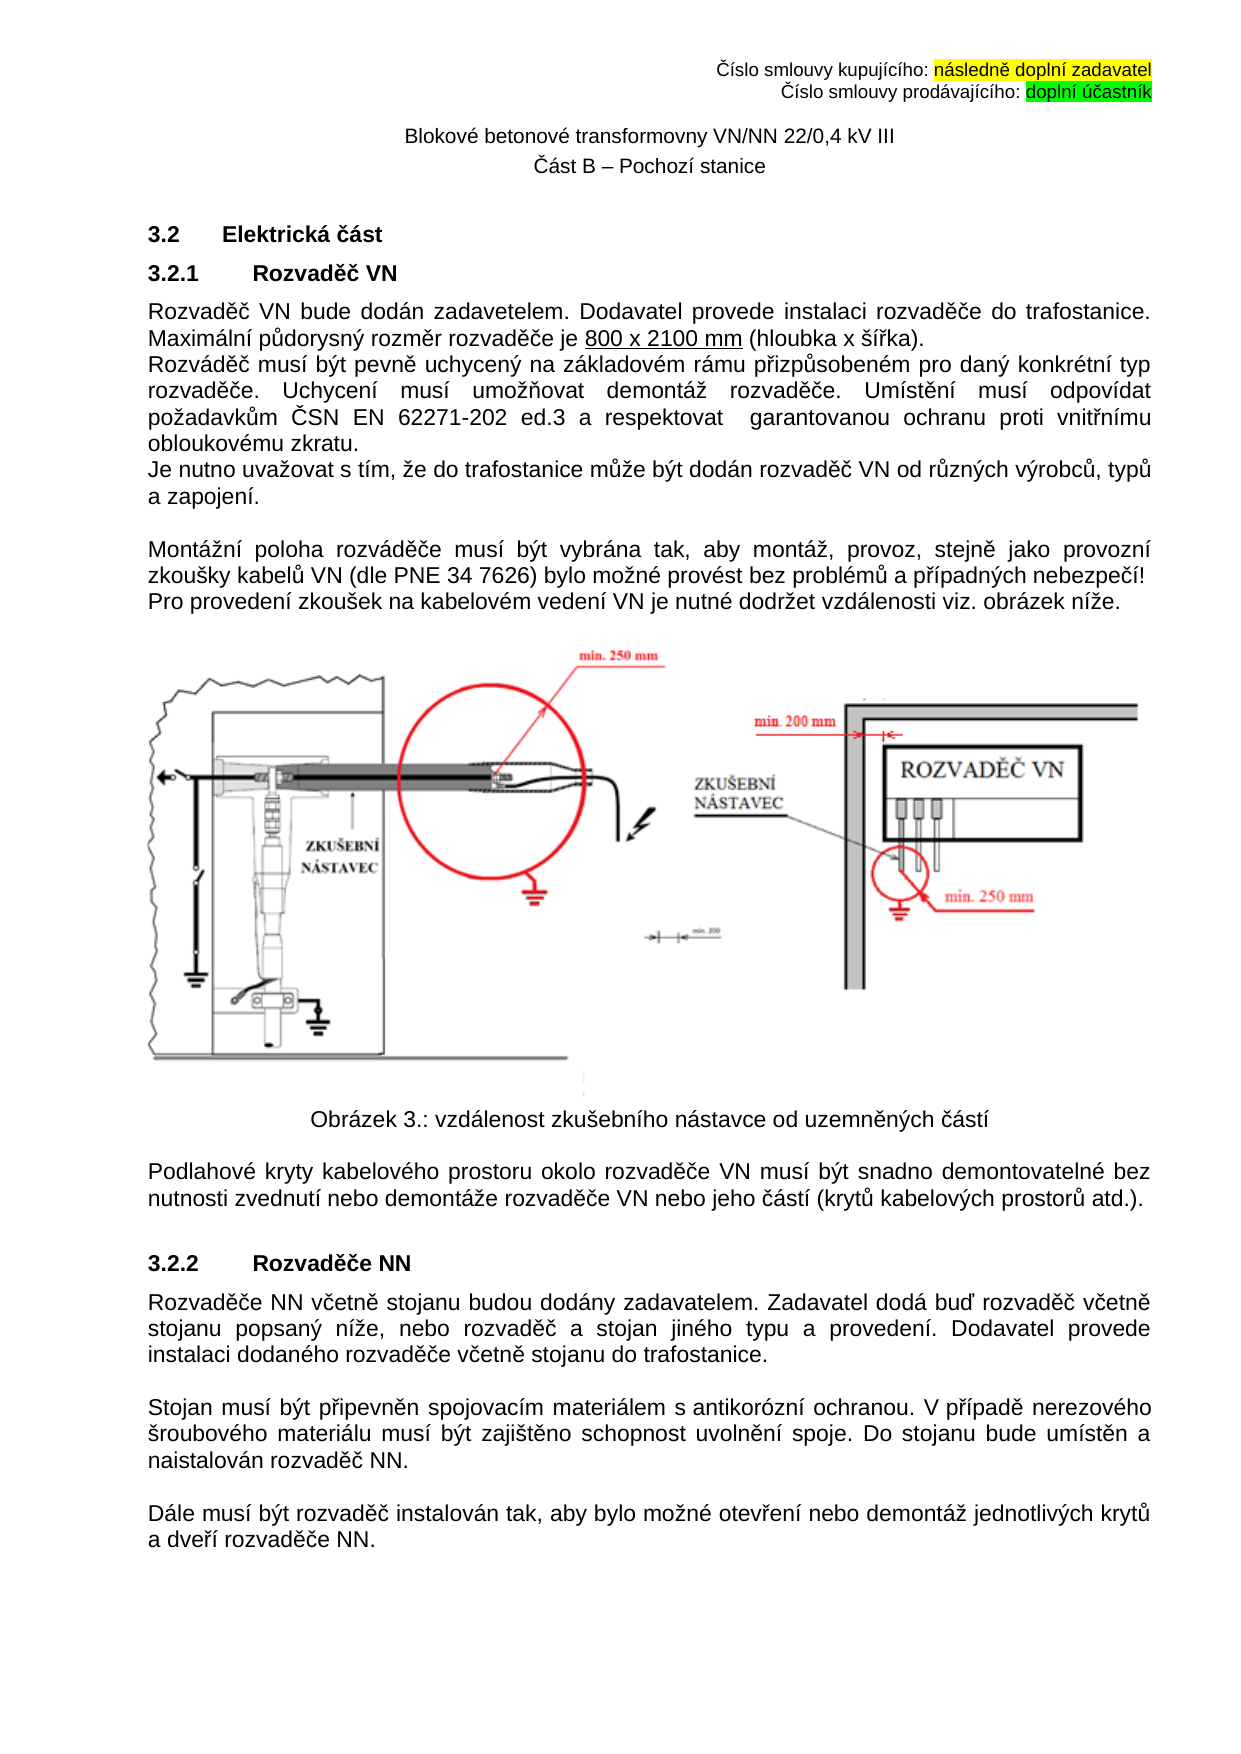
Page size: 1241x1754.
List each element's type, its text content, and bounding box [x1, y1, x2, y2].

list Elektrická část [148, 221, 1152, 247]
text Podlahové kryty kabelového prostoru okolo rozvaděče VN musí být snadno demontovatelné bez nutnosti zvednutí nebo demontáže rozvaděče VN nebo jeho částí (krytů kabelových prostorů atd.). [148, 1158, 1152, 1211]
text Obrázek 3.: vzdálenost zkušebního nástavce od uzemněných částí [148, 1106, 1152, 1132]
text Dále musí být rozvaděč instalován tak, aby bylo možné otevření nebo demontáž jednotlivých krytů a dveří rozvaděče NN. [148, 1499, 1152, 1552]
picture [147, 641, 1152, 1106]
text Rozvaděče NN včetně stojanu budou dodány zadavatelem. Zadavatel dodá buď rozvaděč včetně stojanu popsaný níže, nebo rozvaděč a stojan jiného typu a provedení. Dodavatel provede instalaci dodaného rozvaděče včetně stojanu do trafostanice. [148, 1289, 1152, 1368]
text Pro provedení zkoušek na kabelovém vedení VN je nutné dodržet vzdálenosti viz. obrázek níže. [148, 588, 1152, 614]
list Rozvaděče NN [148, 1250, 1152, 1276]
text Rozvaděč VN bude dodán zadavetelem. Dodavatel provede instalaci rozvaděče do trafostanice. Maximální půdorysný rozměr rozvaděče je 800 x 2100 mm (hloubka x šířka). [148, 298, 1152, 351]
text Je nutno uvažovat s tím, že do trafostanice může být dodán rozvaděč VN od různých výrobců, typů a zapojení. [148, 456, 1152, 509]
list Rozvaděč VN [148, 259, 1152, 286]
text Montážní poloha rozváděče musí být vybrána tak, aby montáž, provoz, stejně jako provozní zkoušky kabelů VN (dle PNE 34 7626) bylo možné provést bez problémů a případných nebezpečí! [148, 536, 1152, 588]
text Rozváděč musí být pevně uchycený na základovém rámu přizpůsobeném pro daný konkrétní typ rozvaděče. Uchycení musí umožňovat demontáž rozvaděče. Umístění musí odpovídat požadavkům ČSN EN 62271-202 ed.3 a respektovat garantovanou ochranu proti vnitřnímu obloukovému zkratu. [148, 351, 1152, 456]
text Stojan musí být připevněn spojovacím materiálem s antikorózní ochranou. V případě nerezového šroubového materiálu musí být zajištěno schopnost uvolnění spoje. Do stojanu bude umístěn a naistalován rozvaděč NN. [148, 1394, 1152, 1473]
